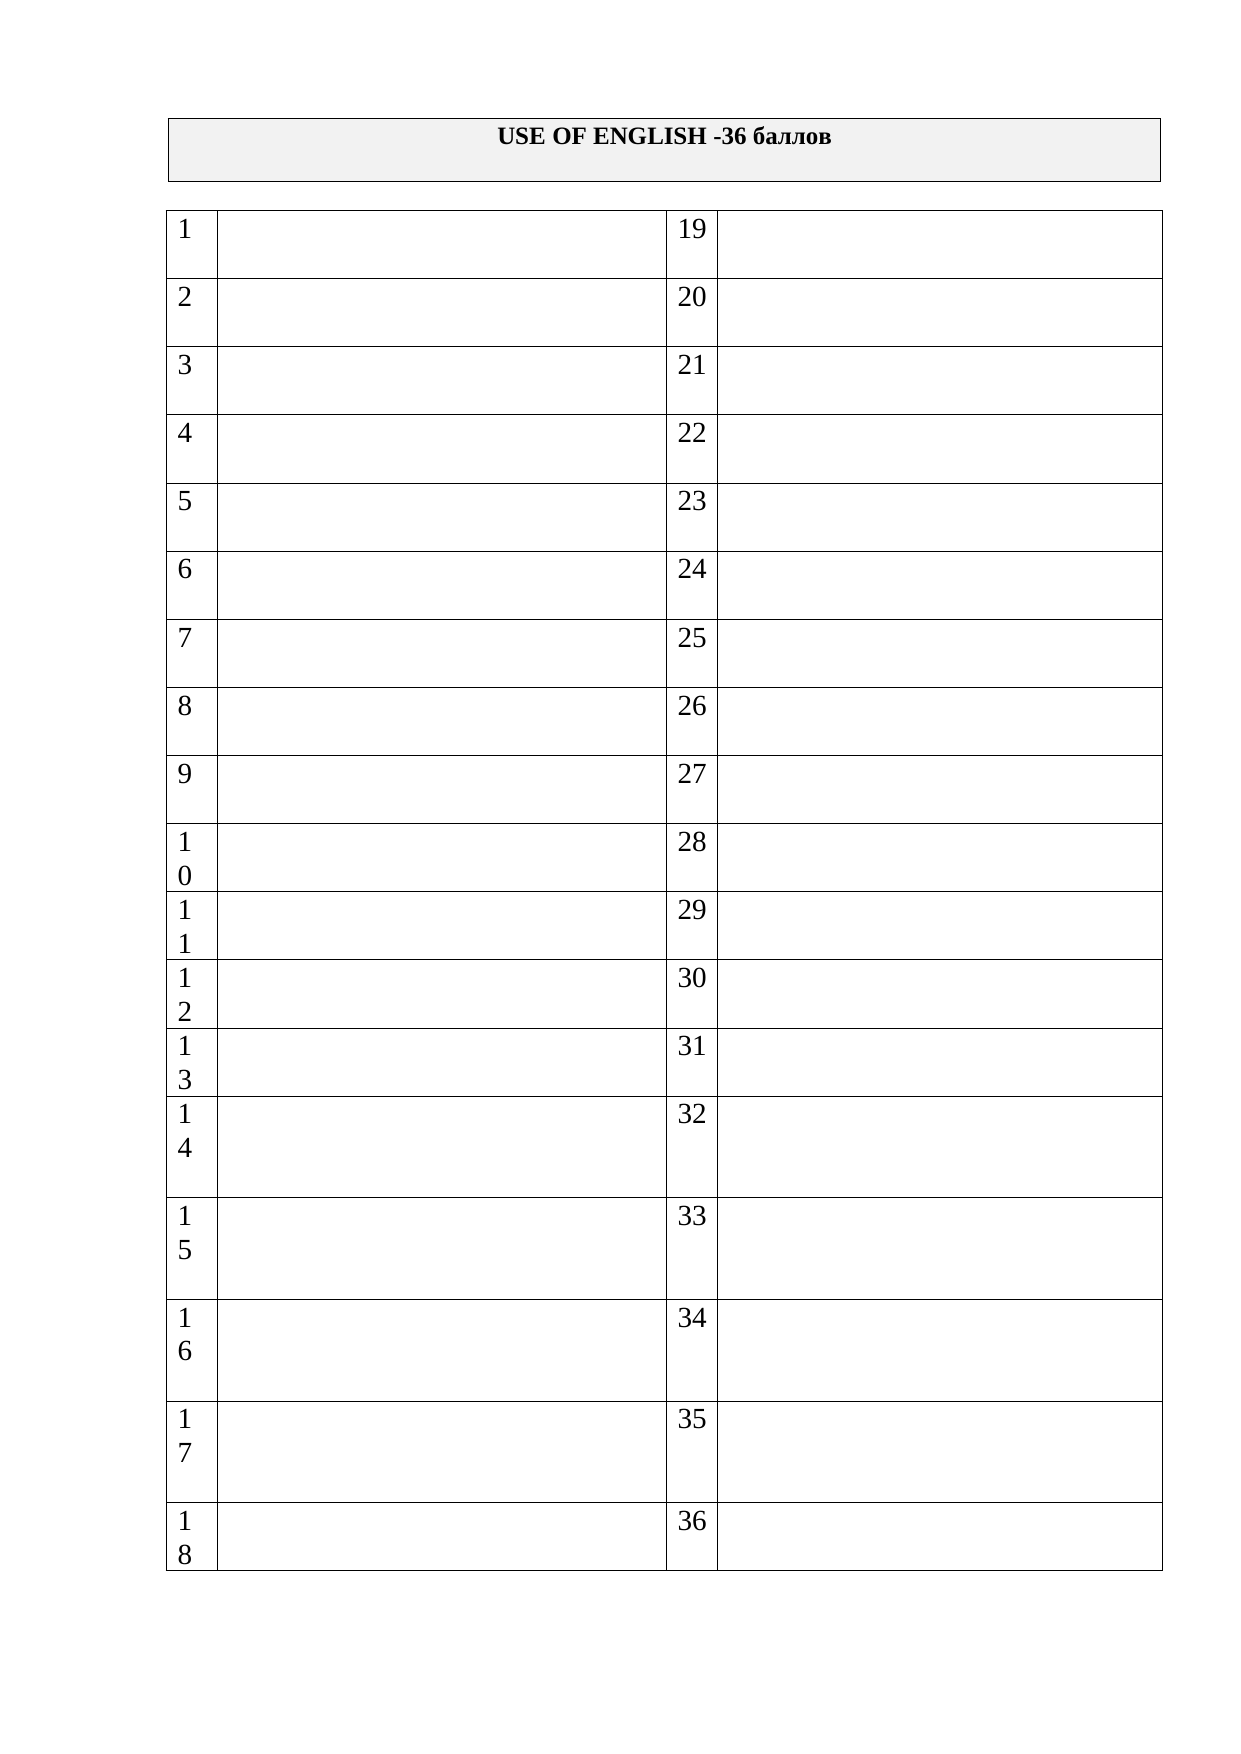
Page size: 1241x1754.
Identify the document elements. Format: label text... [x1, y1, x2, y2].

table_cell [218, 279, 666, 346]
table_cell [218, 1300, 666, 1401]
table_cell [218, 1402, 666, 1502]
table_cell 17 [167, 1402, 217, 1502]
table_cell [718, 484, 1162, 551]
table_cell 18 [167, 1503, 217, 1570]
table_cell 7 [167, 620, 217, 687]
table_cell 27 [667, 756, 717, 823]
table_cell 33 [667, 1198, 717, 1299]
table_cell [218, 824, 666, 891]
table_cell [218, 484, 666, 551]
table_cell [718, 620, 1162, 687]
table_cell [218, 688, 666, 755]
table_cell 35 [667, 1402, 717, 1502]
table_cell 26 [667, 688, 717, 755]
table_cell 15 [167, 1198, 217, 1299]
table_cell 30 [667, 960, 717, 1027]
table_cell 25 [667, 620, 717, 687]
table_cell 6 [167, 552, 217, 619]
table_cell 5 [167, 484, 217, 551]
table_cell [718, 1198, 1162, 1299]
table_cell 2 [167, 279, 217, 346]
table_cell [218, 892, 666, 959]
table_header 19 [667, 211, 717, 278]
table_cell 31 [667, 1029, 717, 1096]
table_cell 14 [167, 1097, 217, 1197]
table_header 1 [167, 211, 217, 278]
table_cell [718, 1300, 1162, 1401]
table_cell [718, 552, 1162, 619]
table_cell [718, 347, 1162, 414]
table_cell 3 [167, 347, 217, 414]
table_cell [218, 620, 666, 687]
table_header [718, 211, 1162, 278]
table_cell [718, 1097, 1162, 1197]
table_cell [718, 279, 1162, 346]
table_cell 34 [667, 1300, 717, 1401]
table_cell 23 [667, 484, 717, 551]
table_cell 29 [667, 892, 717, 959]
table_cell 24 [667, 552, 717, 619]
table_cell 13 [167, 1029, 217, 1096]
table_cell [218, 1503, 666, 1570]
table_cell [718, 1029, 1162, 1096]
table_cell 36 [667, 1503, 717, 1570]
table_cell 20 [667, 279, 717, 346]
table_cell [218, 1029, 666, 1096]
table_cell 12 [167, 960, 217, 1027]
table_cell [718, 688, 1162, 755]
table_cell 22 [667, 415, 717, 482]
table_cell [718, 960, 1162, 1027]
table_cell [218, 1198, 666, 1299]
table_cell [718, 1402, 1162, 1502]
table_header [218, 211, 666, 278]
text USE OF ENGLISH -36 баллов [169, 119, 1160, 147]
table_cell [218, 960, 666, 1027]
table_cell 8 [167, 688, 217, 755]
table_cell 28 [667, 824, 717, 891]
table_cell [218, 415, 666, 482]
table_cell 21 [667, 347, 717, 414]
table_cell [218, 756, 666, 823]
table_cell 16 [167, 1300, 217, 1401]
table_cell [718, 824, 1162, 891]
table_cell [718, 1503, 1162, 1570]
table_cell 4 [167, 415, 217, 482]
table_cell [218, 1097, 666, 1197]
table_cell 11 [167, 892, 217, 959]
table_cell 9 [167, 756, 217, 823]
table_cell [718, 756, 1162, 823]
table_cell [218, 552, 666, 619]
table_cell [218, 347, 666, 414]
table_cell [718, 415, 1162, 482]
table_cell 10 [167, 824, 217, 891]
table_cell [718, 892, 1162, 959]
table_cell 32 [667, 1097, 717, 1197]
